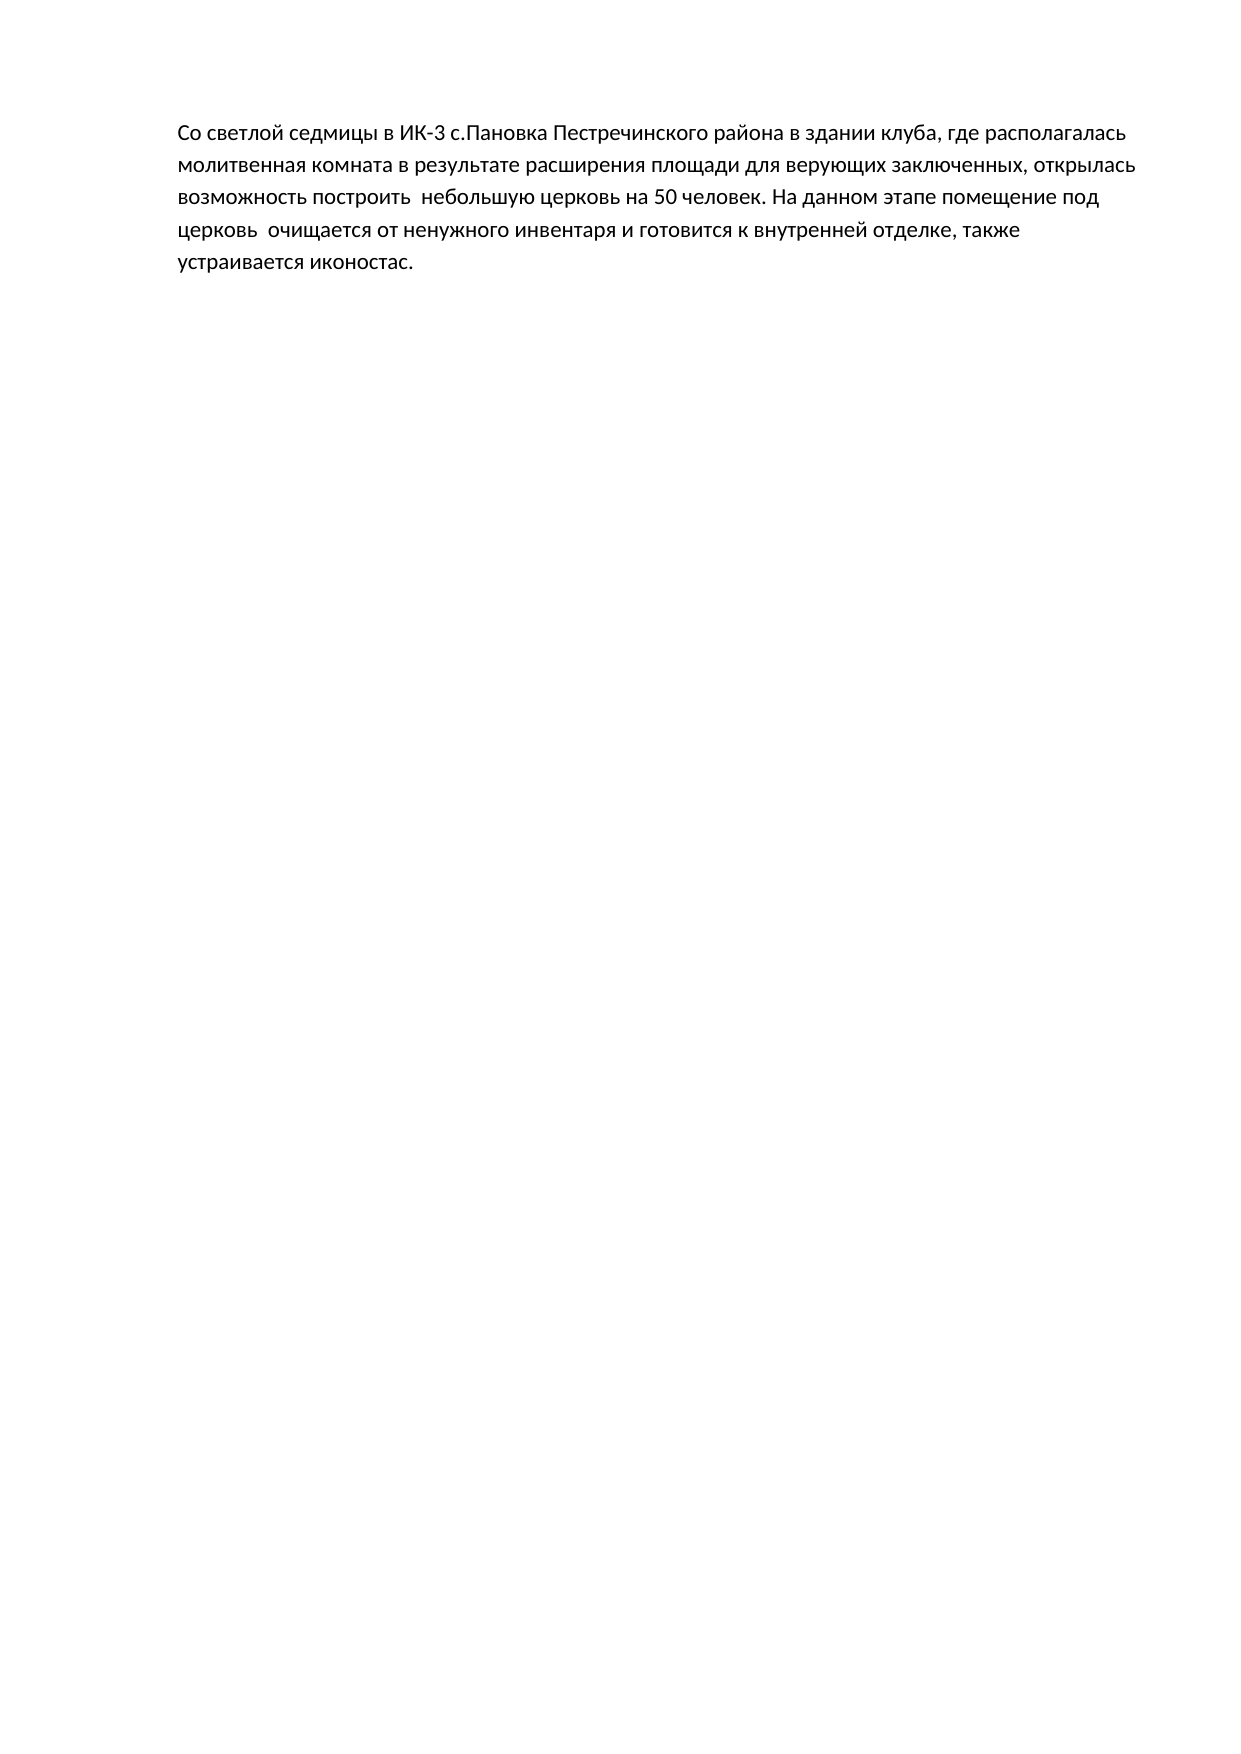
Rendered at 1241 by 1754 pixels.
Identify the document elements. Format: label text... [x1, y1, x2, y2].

text Со светлой седмицы в ИК-3 с.Пановка Пестречинского района в здании клуба, где располагалась молитвенная комната в результате расширения площади для верующих заключенных, открылась возможность построить небольшую церковь на 50 человек. На данном этапе помещение под церковь очищается от ненужного инвентаря и готовится к внутренней отделке, также устраивается иконостас. [177, 118, 1152, 275]
